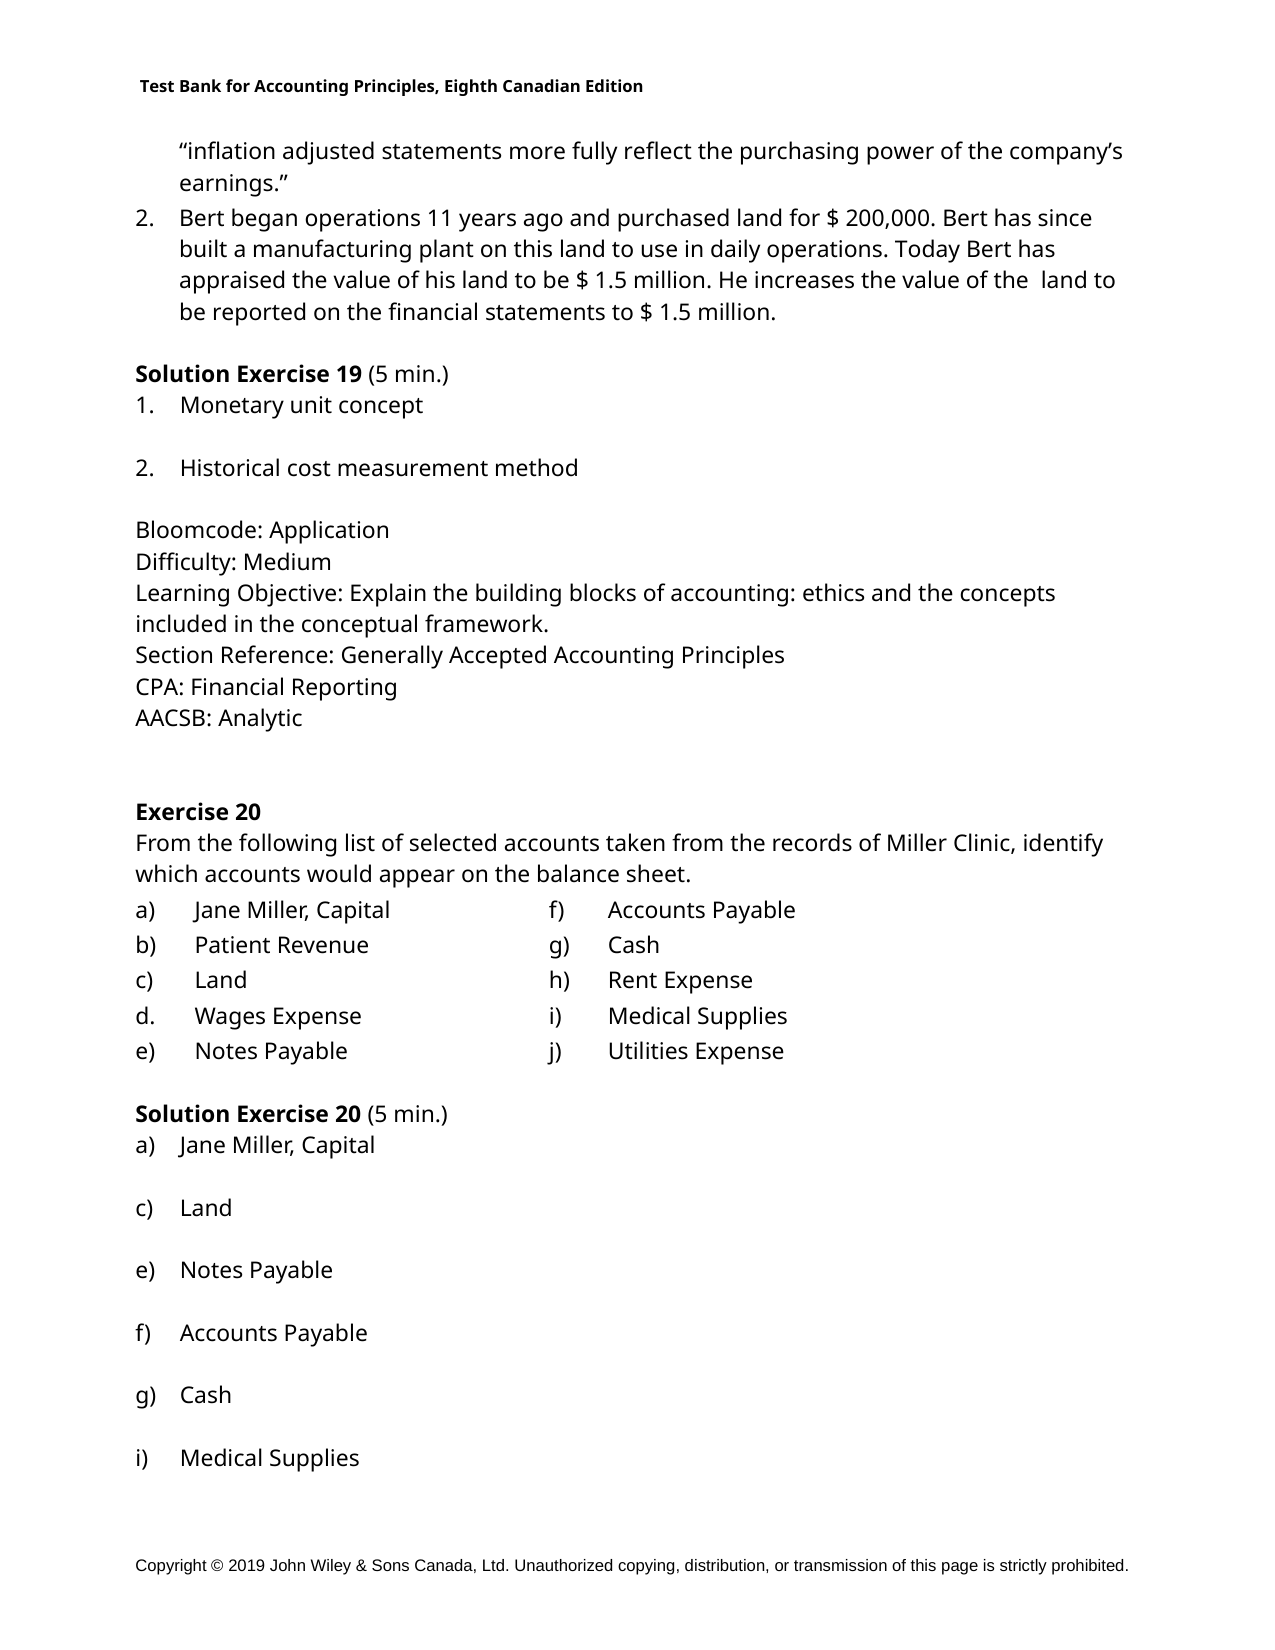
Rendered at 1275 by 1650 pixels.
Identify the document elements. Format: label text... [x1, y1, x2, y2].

text AACSB: Analytic [135, 702, 1140, 733]
text e) Notes Payable [135, 1254, 1140, 1285]
text 2. Bert began operations 11 years ago and purchased land for $ 200,000. Bert has since built a manufacturing plant on this land to use in daily operations. Today Bert has appraised the value of his land to be $ 1.5 million. He increases the value of the land to be reported on the financial statements to $ 1.5 million. [135, 202, 1140, 327]
text Bloomcode: Application [135, 514, 1140, 546]
text f) Accounts Payable [135, 1316, 1140, 1348]
list Difficulty: Medium [135, 546, 1140, 577]
text Section Reference: Generally Accepted Accounting Principles [135, 639, 1140, 671]
subtitle Exercise 20 [135, 796, 1140, 827]
text e) Notes Payable j) Utilities Expense [135, 1035, 1140, 1066]
text i) Medical Supplies [135, 1441, 1140, 1473]
text Solution Exercise 19 (5 min.) [135, 358, 1140, 389]
text 1. Monetary unit concept [135, 389, 1140, 421]
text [135, 135, 1140, 198]
text a) Jane Miller, Capital [135, 1129, 1140, 1160]
text a) Jane Miller, Capital f) Accounts Payable [135, 893, 1140, 925]
text g) Cash [135, 1379, 1140, 1410]
text d. Wages Expense i) Medical Supplies [135, 1000, 1140, 1031]
text Learning Objective: Explain the building blocks of accounting: ethics and the concepts included in the conceptual framework. [135, 577, 1140, 639]
subtitle Solution Exercise 20 (5 min.) [135, 1098, 1140, 1129]
text 2. Historical cost measurement method [135, 452, 1140, 483]
text c) Land h) Rent Expense [135, 964, 1140, 996]
text b) Patient Revenue g) Cash [135, 929, 1140, 960]
text From the following list of selected accounts taken from the records of Miller Clinic, identify which accounts would appear on the balance sheet. [135, 827, 1140, 889]
text CPA: Financial Reporting [135, 671, 1140, 702]
text c) Land [135, 1191, 1140, 1223]
